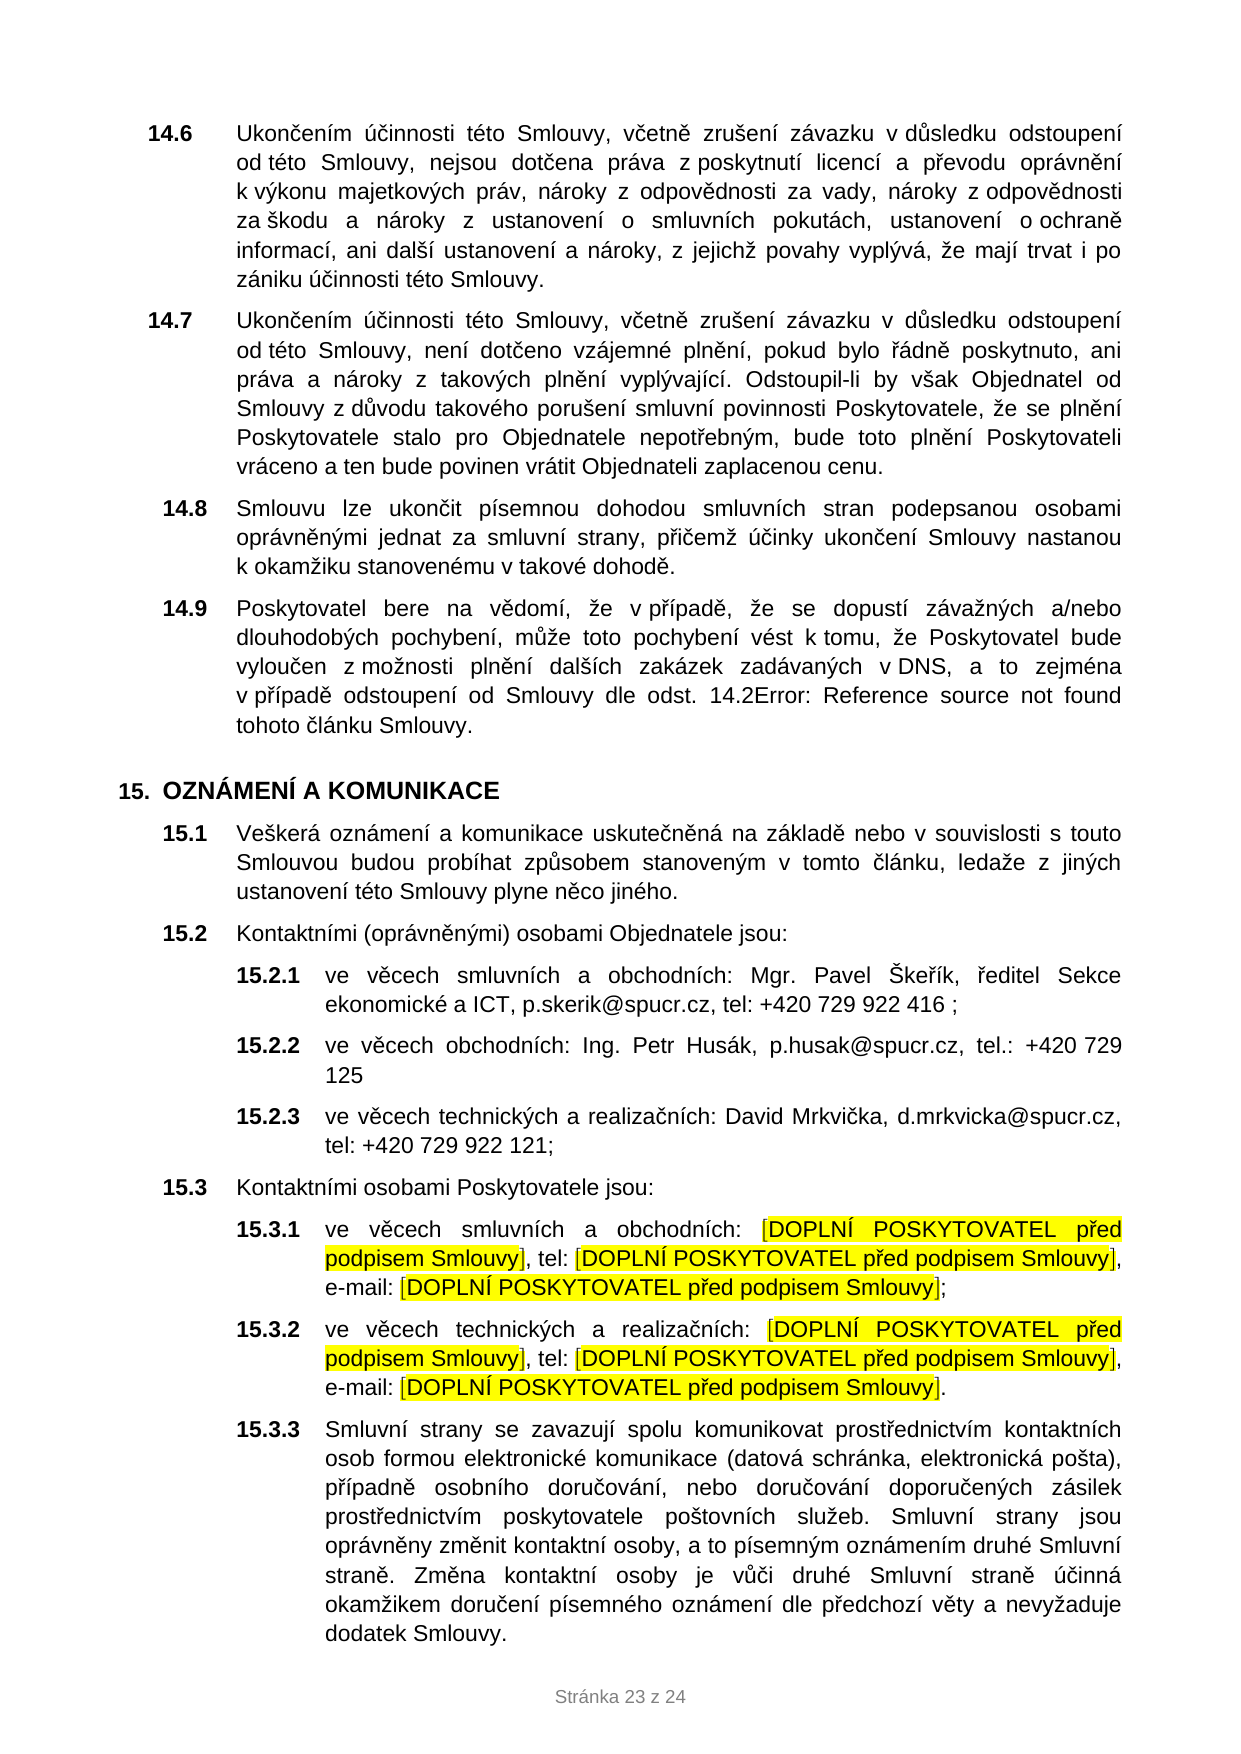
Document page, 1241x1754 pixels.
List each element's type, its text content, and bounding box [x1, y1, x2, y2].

text ve věcech smluvních a obchodních: Mgr. Pavel Škeřík, ředitel Sekce ekonomické a ICT, p.skerik@spucr.cz, tel: +420 729 922 416 ; [236, 960, 1122, 1018]
text ve věcech obchodních: Ing. Petr Husák, p.husak@spucr.cz, tel.: +420 729 125 [236, 1031, 1122, 1089]
text Kontaktními (oprávněnými) osobami Objednatele jsou: [162, 918, 1122, 947]
text ve věcech smluvních a obchodních: DOPLNÍ POSKYTOVATEL před podpisem Smlouvy, tel: DOPLNÍ POSKYTOVATEL před podpisem Smlouvy, e-mail: DOPLNÍ POSKYTOVATEL před podpisem Smlouvy; [236, 1214, 1122, 1301]
text ve věcech technických a realizačních: David Mrkvička, d.mrkvicka@spucr.cz, tel: +420 729 922 121; [236, 1101, 1122, 1160]
text ve věcech technických a realizačních: DOPLNÍ POSKYTOVATEL před podpisem Smlouvy, tel: DOPLNÍ POSKYTOVATEL před podpisem Smlouvy, e-mail: DOPLNÍ POSKYTOVATEL před podpisem Smlouvy. [236, 1314, 1122, 1401]
text Ukončením účinnosti této Smlouvy, včetně zrušení závazku v důsledku odstoupení od této Smlouvy, není dotčeno vzájemné plnění, pokud bylo řádně poskytnuto, ani práva a nároky z takových plnění vyplývající. Odstoupil-li by však Objednatel od Smlouvy z důvodu takového porušení smluvní povinnosti Poskytovatele, že se plnění Poskytovatele stalo pro Objednatele nepotřebným, bude toto plnění Poskytovateli vráceno a ten bude povinen vrátit Objednateli zaplacenou cenu. [148, 306, 1122, 481]
text Kontaktními osobami Poskytovatele jsou: [162, 1172, 1122, 1201]
text Smluvní strany se zavazují spolu komunikovat prostřednictvím kontaktních osob formou elektronické komunikace (datová schránka, elektronická pošta), případně osobního doručování, nebo doručování doporučených zásilek prostřednictvím poskytovatele poštovních služeb. Smluvní strany jsou oprávněny změnit kontaktní osoby, a to písemným oznámením druhé Smluvní straně. Změna kontaktní osoby je vůči druhé Smluvní straně účinná okamžikem doručení písemného oznámení dle předchozí věty a nevyžaduje dodatek Smlouvy. [236, 1414, 1122, 1647]
text Oznámení a komunikace [118, 776, 1122, 806]
text Smlouvu lze ukončit písemnou dohodou smluvních stran podepsanou osobami oprávněnými jednat za smluvní strany, přičemž účinky ukončení Smlouvy nastanou k okamžiku stanovenému v takové dohodě. [162, 493, 1122, 581]
text Ukončením účinnosti této Smlouvy, včetně zrušení závazku v důsledku odstoupení od této Smlouvy, nejsou dotčena práva z poskytnutí licencí a převodu oprávnění k výkonu majetkových práv, nároky z odpovědnosti za vady, nároky z odpovědnosti za škodu a nároky z ustanovení o smluvních pokutách, ustanovení o ochraně informací, ani další ustanovení a nároky, z jejichž povahy vyplývá, že mají trvat i po zániku účinnosti této Smlouvy. [148, 118, 1122, 293]
text Veškerá oznámení a komunikace uskutečněná na základě nebo v souvislosti s touto Smlouvou budou probíhat způsobem stanoveným v tomto článku, ledaže z jiných ustanovení této Smlouvy plyne něco jiného. [162, 818, 1122, 906]
